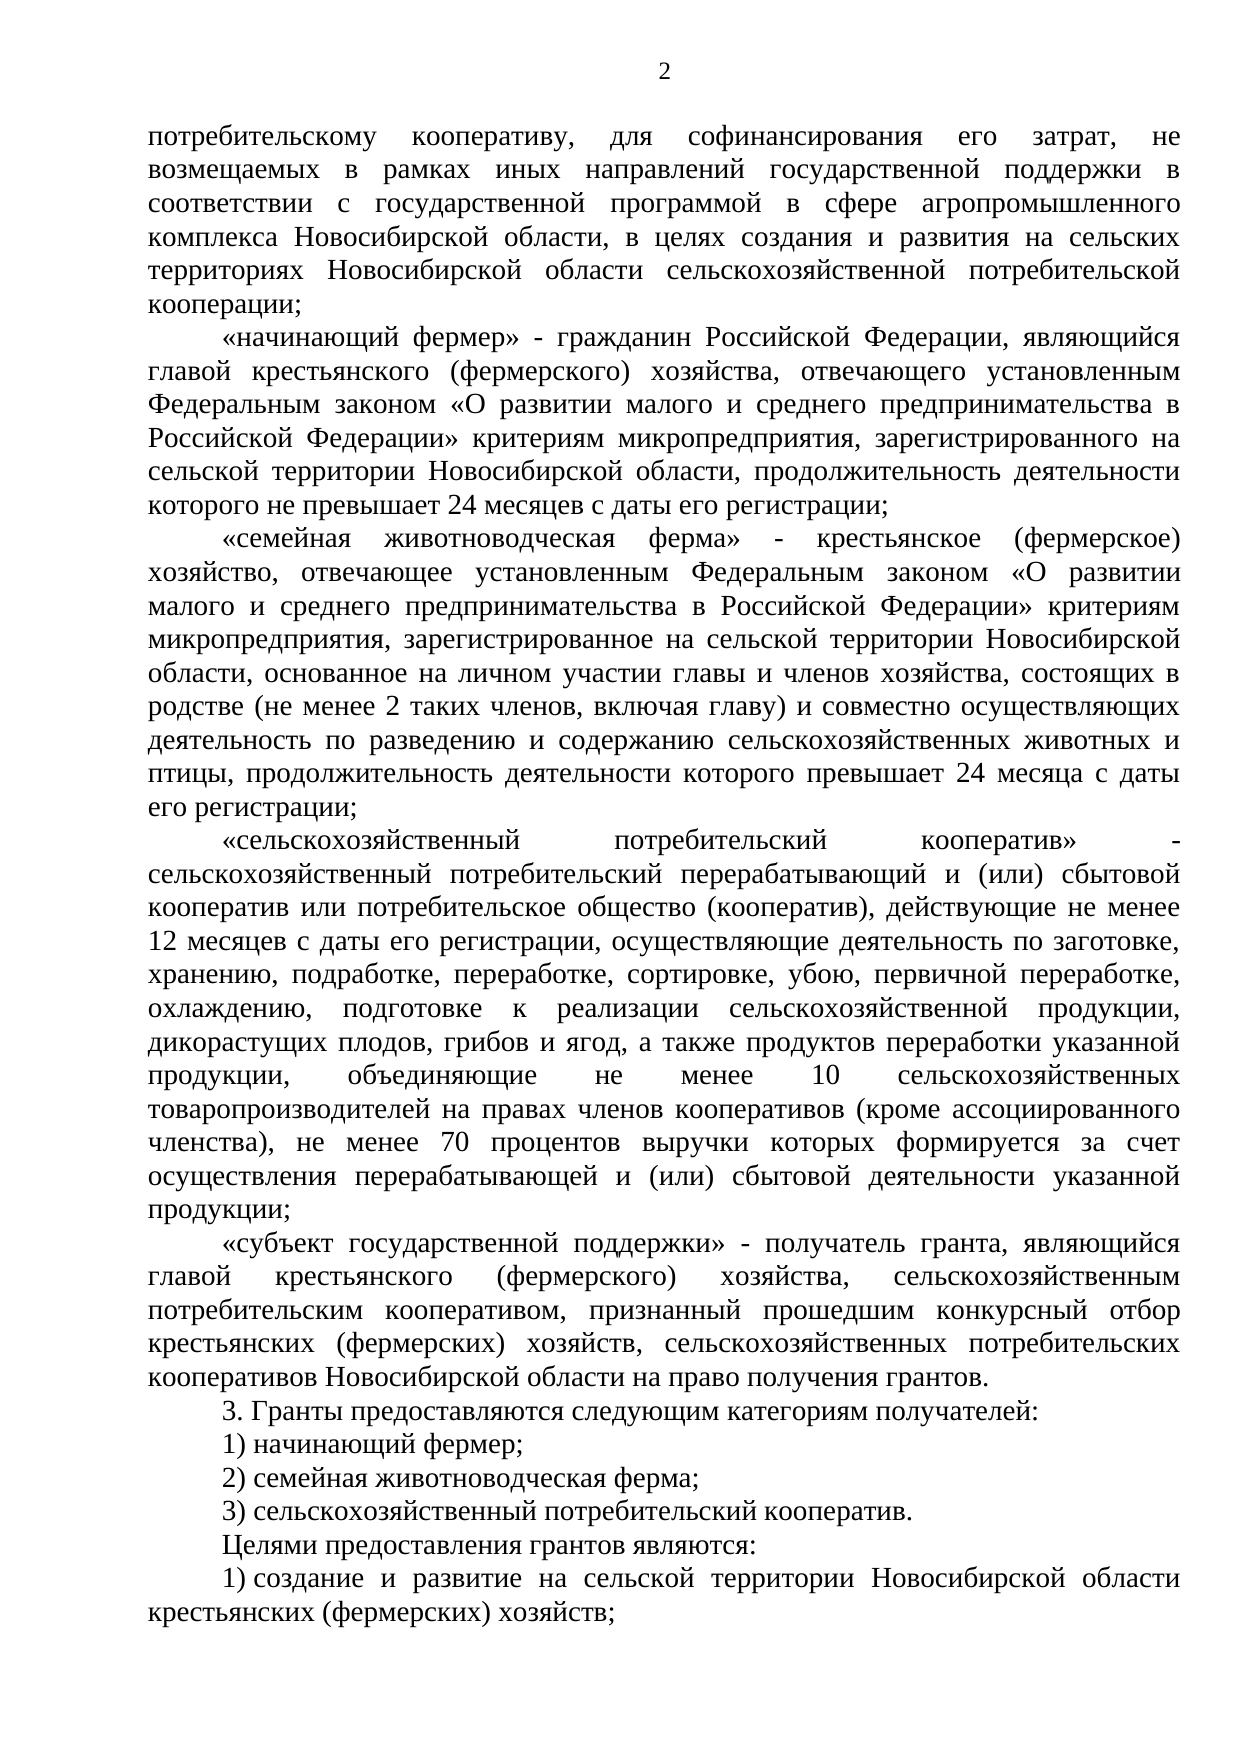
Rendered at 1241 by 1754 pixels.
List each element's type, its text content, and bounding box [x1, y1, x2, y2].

text 1) создание и развитие на сельской территории Новосибирской области крестьянских (фермерских) хозяйств; [148, 1560, 1181, 1627]
text 1) начинающий фермер; [148, 1426, 1181, 1460]
text 3) сельскохозяйственный потребительский кооператив. [148, 1493, 1181, 1527]
text «субъект государственной поддержки» - получатель гранта, являющийся главой крестьянского (фермерского) хозяйства, сельскохозяйственным потребительским кооперативом, признанный прошедшим конкурсный отбор крестьянских (фермерских) хозяйств, сельскохозяйственных потребительских кооперативов Новосибирской области на право получения грантов. [148, 1225, 1181, 1393]
text «семейная животноводческая ферма» - крестьянское (фермерское) хозяйство, отвечающее установленным Федеральным законом «О развитии малого и среднего предпринимательства в Российской Федерации» критериям микропредприятия, зарегистрированное на сельской территории Новосибирской области, основанное на личном участии главы и членов хозяйства, состоящих в родстве (не менее 2 таких членов, включая главу) и совместно осуществляющих деятельность по разведению и содержанию сельскохозяйственных животных и птицы, продолжительность деятельности которого превышает 24 месяца с даты его регистрации; [148, 521, 1181, 822]
text «сельскохозяйственный потребительский кооператив» - сельскохозяйственный потребительский перерабатывающий и (или) сбытовой кооператив или потребительское общество (кооператив), действующие не менее 12 месяцев с даты его регистрации, осуществляющие деятельность по заготовке, хранению, подработке, переработке, сортировке, убою, первичной переработке, охлаждению, подготовке к реализации сельскохозяйственной продукции, дикорастущих плодов, грибов и ягод, а также продуктов переработки указанной продукции, объединяющие не менее 10 сельскохозяйственных товаропроизводителей на правах членов кооперативов (кроме ассоциированного членства), не менее 70 процентов выручки которых формируется за счет осуществления перерабатывающей и (или) сбытовой деятельности указанной продукции; [148, 822, 1181, 1225]
text Целями предоставления грантов являются: [148, 1527, 1181, 1560]
text 3. Гранты предоставляются следующим категориям получателей: [148, 1393, 1181, 1426]
text «начинающий фермер» - гражданин Российской Федерации, являющийся главой крестьянского (фермерского) хозяйства, отвечающего установленным Федеральным законом «О развитии малого и среднего предпринимательства в Российской Федерации» критериям микропредприятия, зарегистрированного на сельской территории Новосибирской области, продолжительность деятельности которого не превышает 24 месяцев с даты его регистрации; [148, 319, 1181, 521]
text 2) семейная животноводческая ферма; [148, 1460, 1181, 1493]
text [148, 118, 1181, 319]
